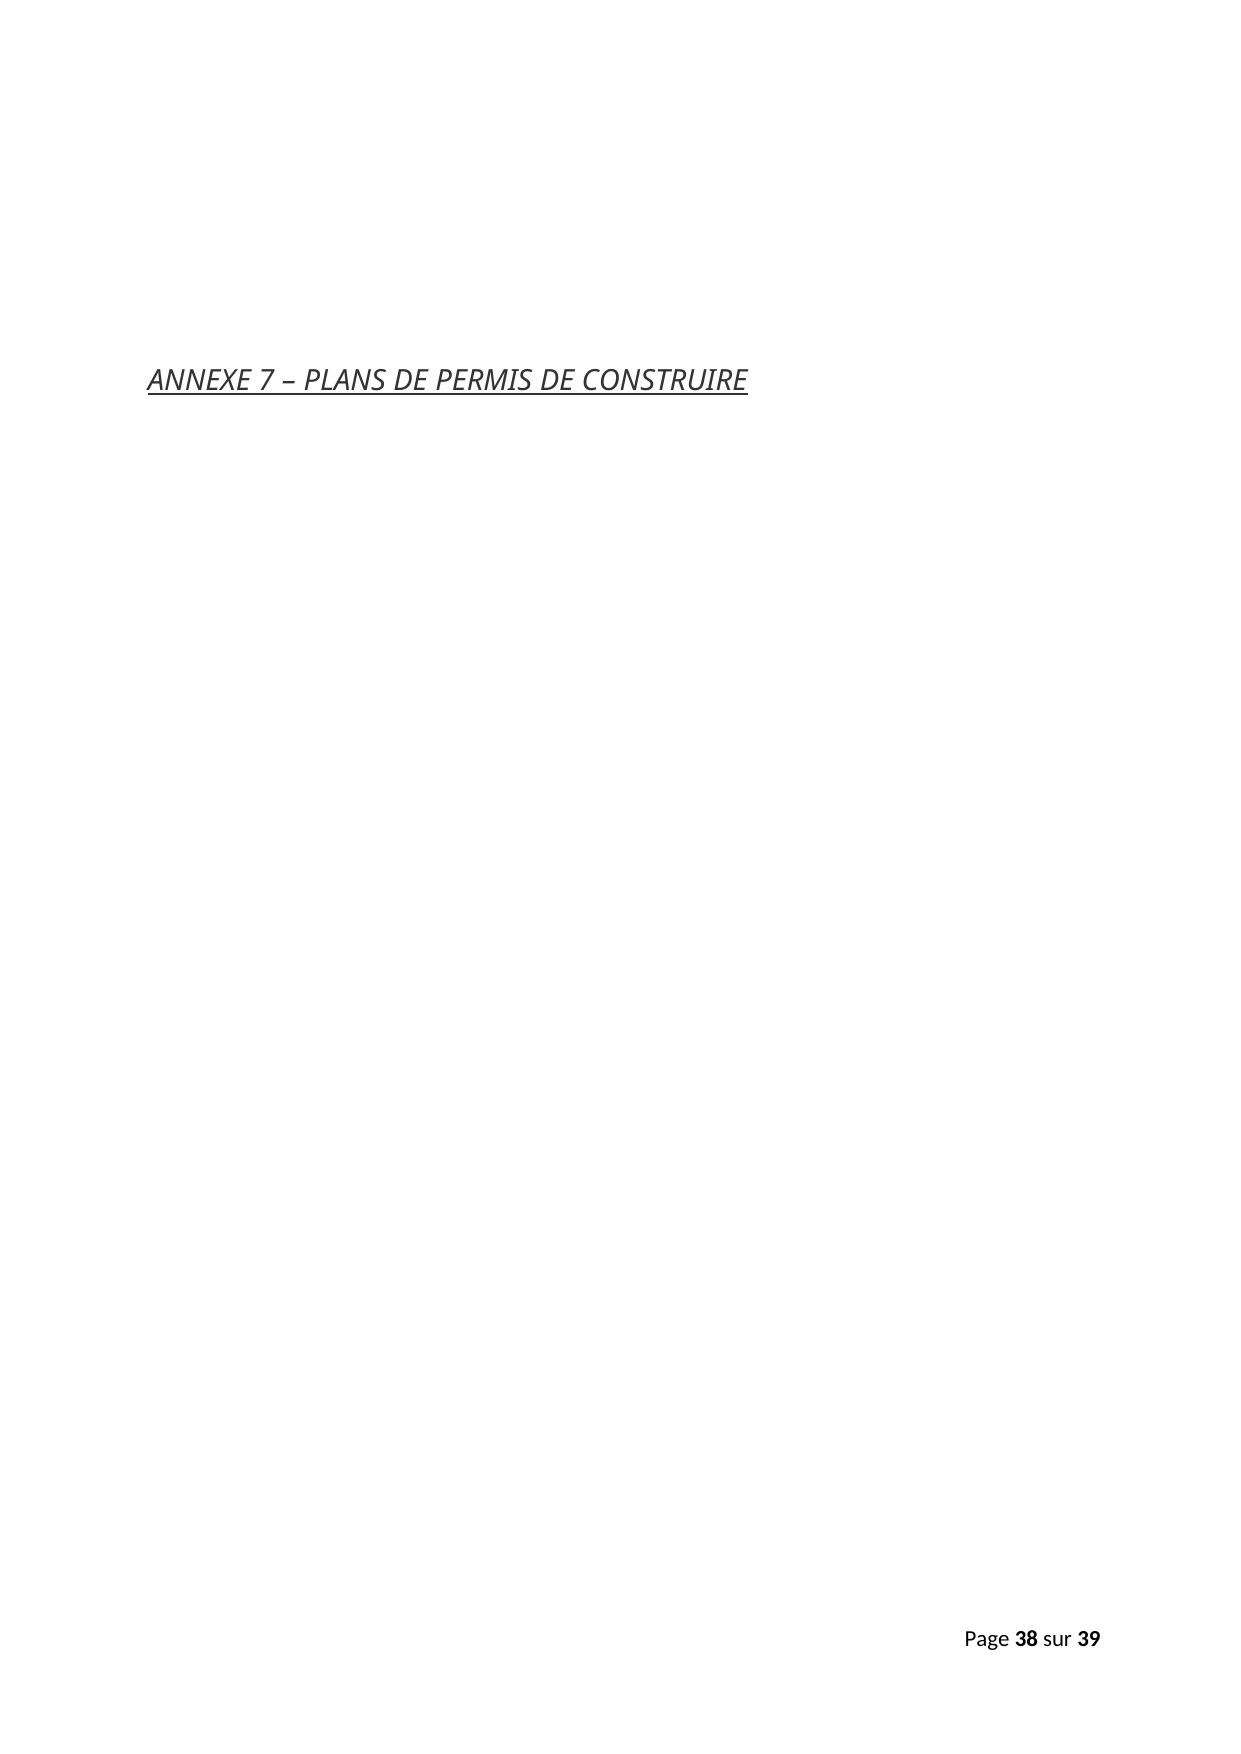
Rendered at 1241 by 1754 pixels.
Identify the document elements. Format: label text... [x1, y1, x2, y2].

subtitle ANNEXE 7 – PLANS DE PERMIS DE CONSTRUIRE [148, 359, 1117, 399]
